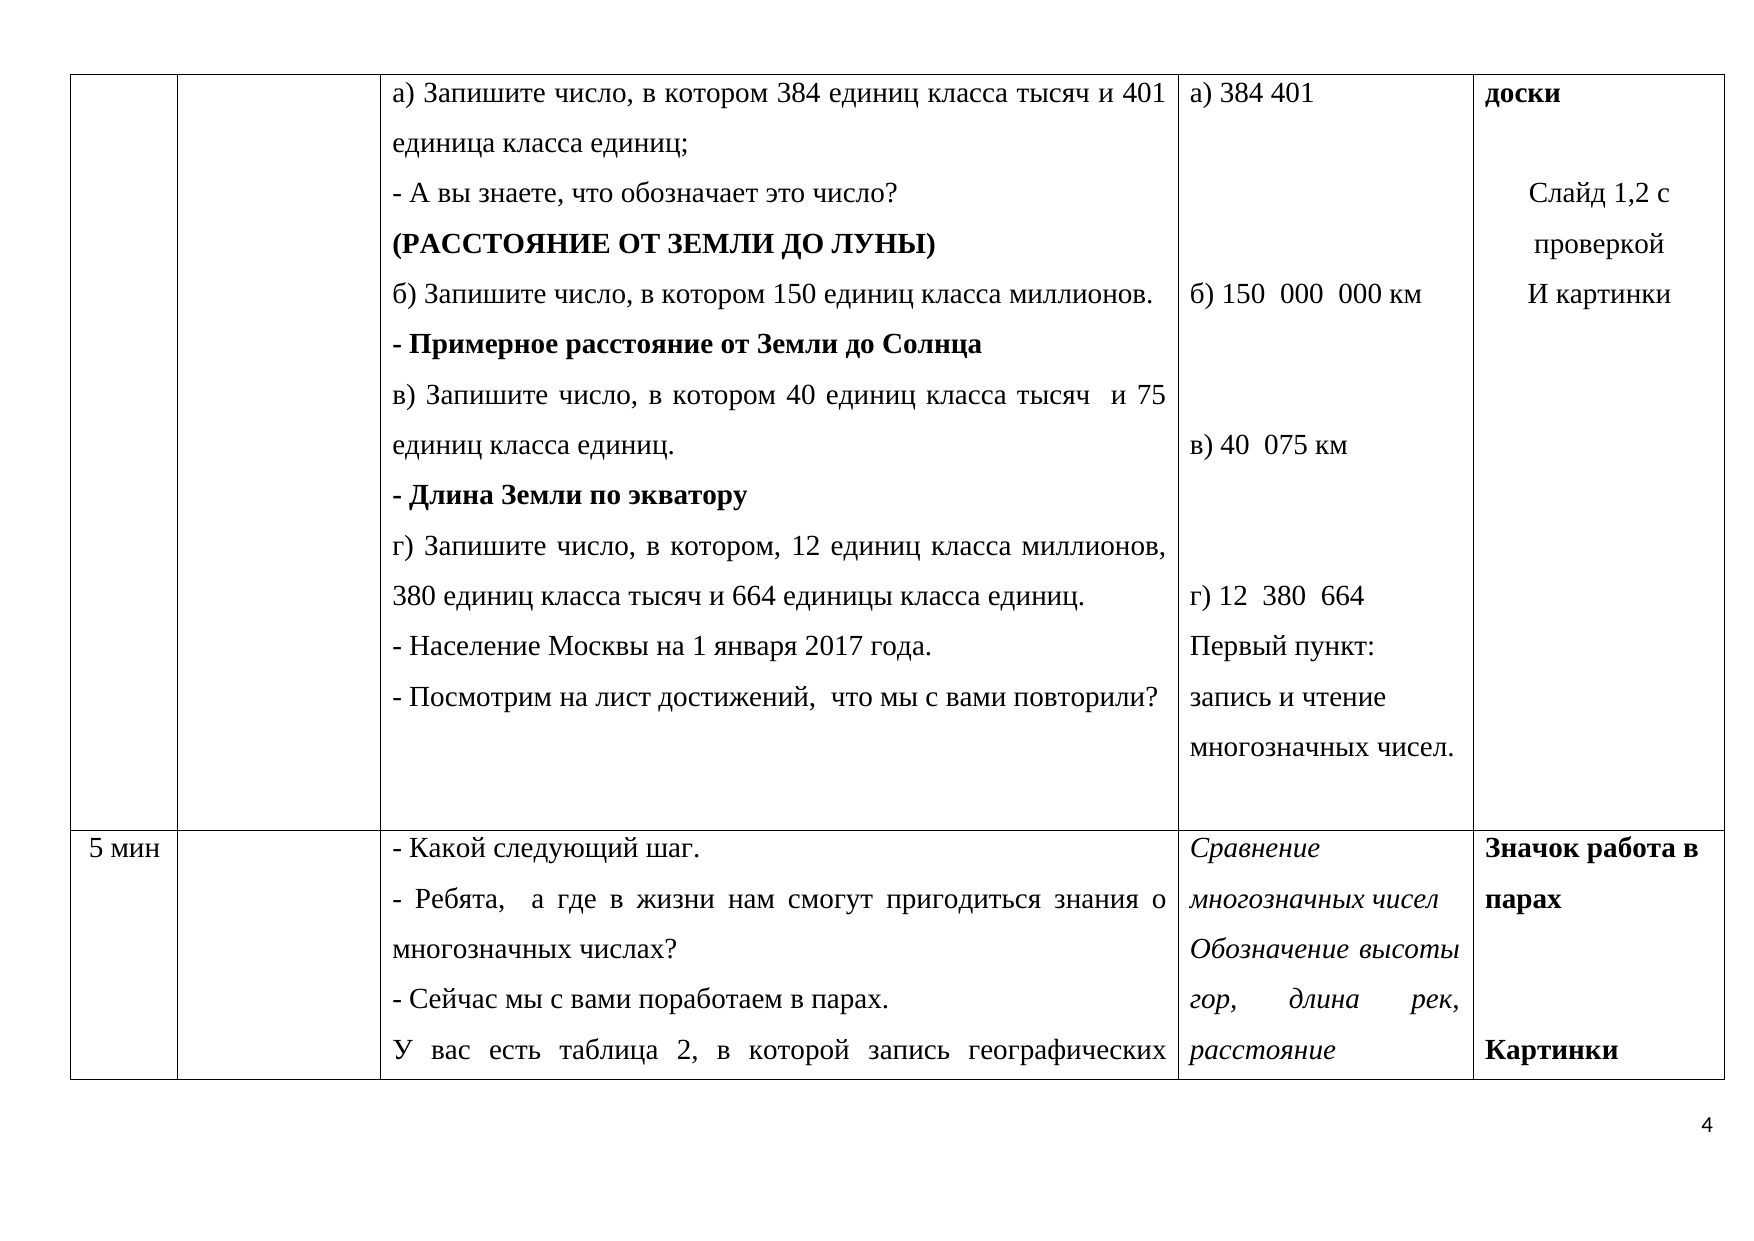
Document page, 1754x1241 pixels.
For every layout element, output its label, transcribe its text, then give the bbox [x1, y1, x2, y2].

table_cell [1179, 75, 1473, 829]
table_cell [1474, 75, 1724, 829]
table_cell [1179, 831, 1473, 1078]
table_cell [178, 75, 380, 829]
table_cell [178, 831, 380, 1078]
table_cell 5 мин [71, 831, 177, 1078]
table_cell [381, 831, 1178, 1078]
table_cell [1474, 831, 1724, 1078]
table_cell [71, 75, 177, 829]
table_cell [381, 75, 1178, 829]
